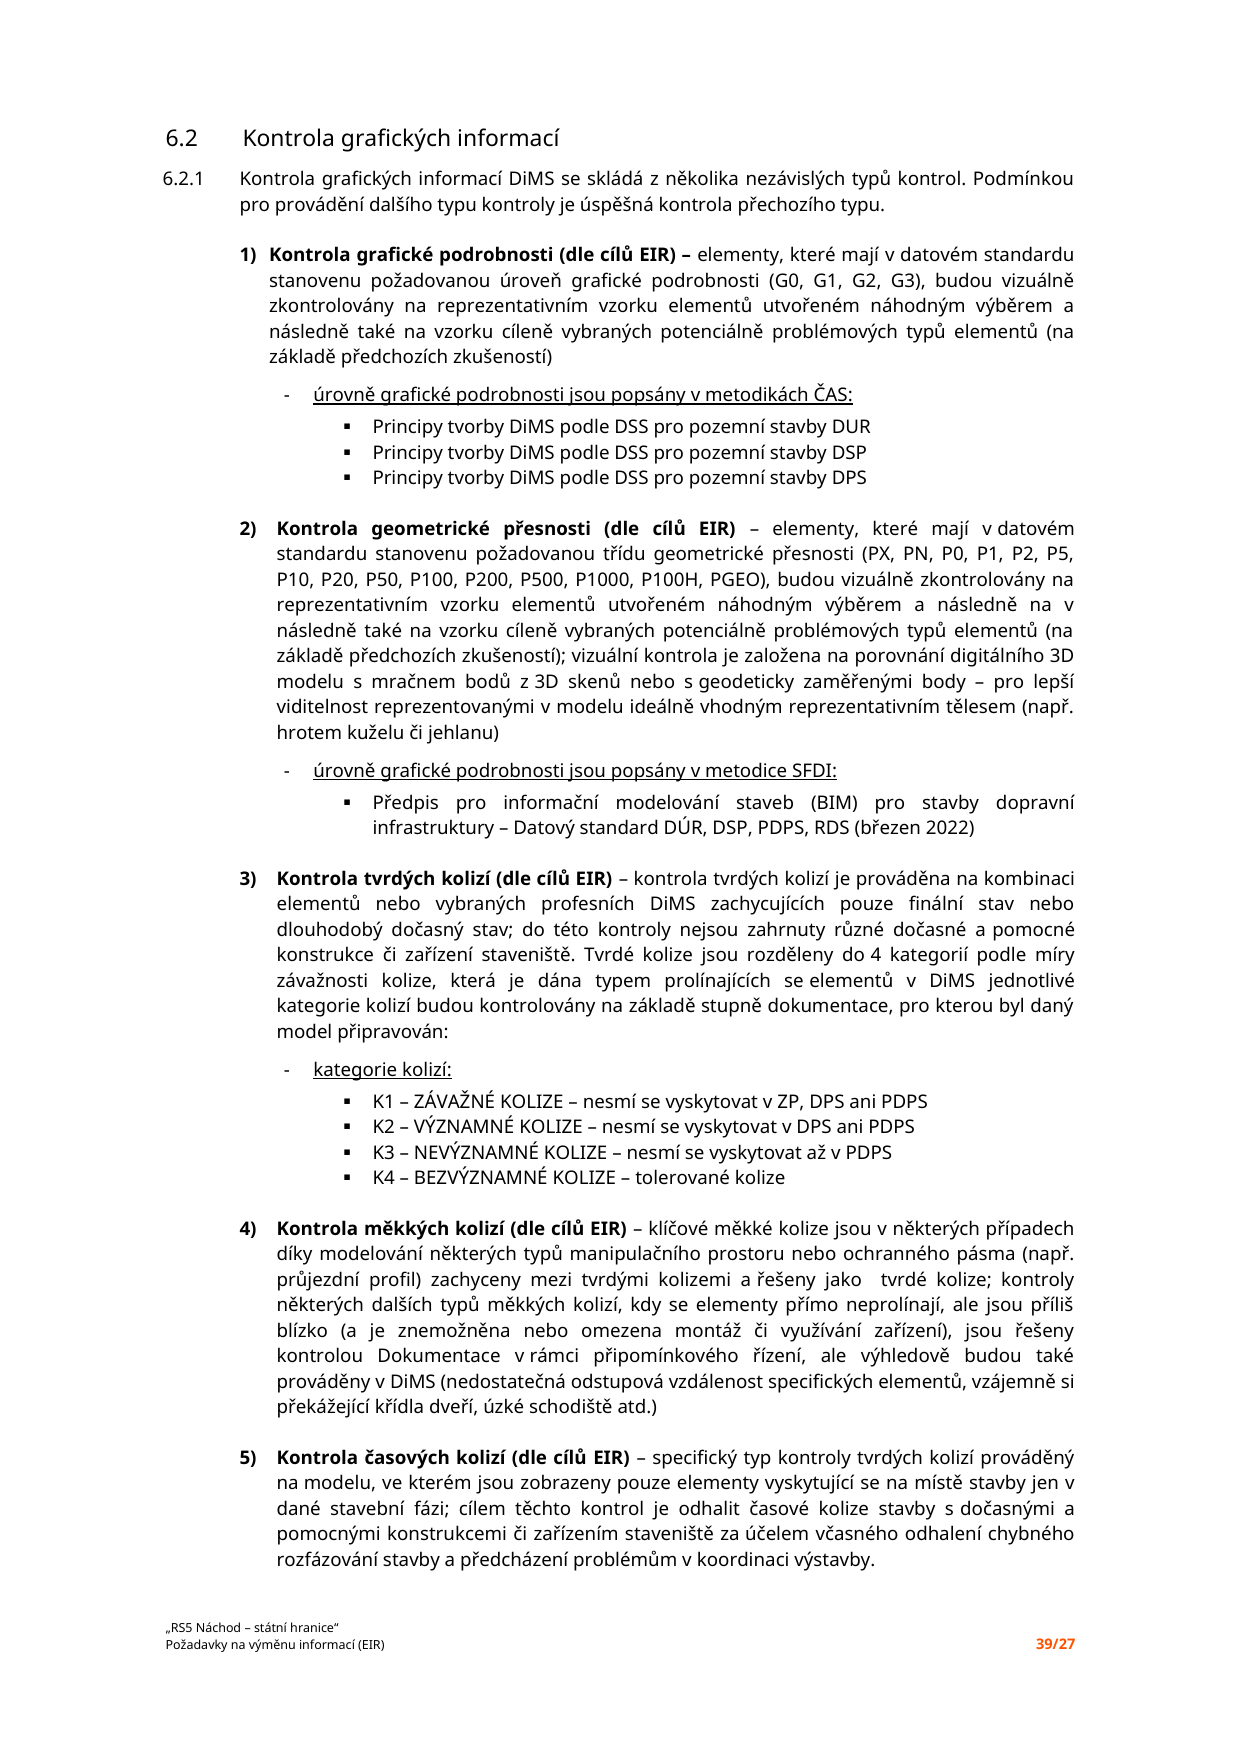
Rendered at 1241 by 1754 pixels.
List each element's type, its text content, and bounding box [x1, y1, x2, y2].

list úrovně grafické podrobnosti jsou popsány v metodice SFDI: [283, 757, 1075, 783]
list Kontrola časových kolizí (dle cílů EIR) – specifický typ kontroly tvrdých kolizí prováděný na modelu, ve kterém jsou zobrazeny pouze elementy vyskytující se na místě stavby jen v dané stavební fázi; cílem těchto kontrol je odhalit časové kolize stavby s dočasnými a pomocnými konstrukcemi či zařízením staveniště za účelem včasného odhalení chybného rozfázování stavby a předcházení problémům v koordinaci výstavby. [239, 1444, 1075, 1572]
list Principy tvorby DiMS podle DSS pro pozemní stavby DUR [343, 413, 1075, 439]
list K1 – ZÁVAŽNÉ KOLIZE – nesmí se vyskytovat v ZP, DPS ani PDPS [343, 1088, 1075, 1113]
list Kontrola měkkých kolizí (dle cílů EIR) – klíčové měkké kolize jsou v některých případech díky modelování některých typů manipulačního prostoru nebo ochranného pásma (např. průjezdní profil) zachyceny mezi tvrdými kolizemi a řešeny jako tvrdé kolize; kontroly některých dalších typů měkkých kolizí, kdy se elementy přímo neprolínají, ale jsou příliš blízko (a je znemožněna nebo omezena montáž či využívání zařízení), jsou řešeny kontrolou Dokumentace v rámci připomínkového řízení, ale výhledově budou také prováděny v DiMS (nedostatečná odstupová vzdálenost specifických elementů, vzájemně si překážející křídla dveří, úzké schodiště atd.) [239, 1215, 1075, 1419]
list Principy tvorby DiMS podle DSS pro pozemní stavby DPS [343, 464, 1075, 490]
list K4 – BEZVÝZNAMNÉ KOLIZE – tolerované kolize [343, 1164, 1075, 1190]
list K2 – VÝZNAMNÉ KOLIZE – nesmí se vyskytovat v DPS ani PDPS [343, 1113, 1075, 1139]
list kategorie kolizí: [283, 1056, 1075, 1082]
list Kontrola geometrické přesnosti (dle cílů EIR) – elementy, které mají v datovém standardu stanovenu požadovanou třídu geometrické přesnosti (PX, PN, P0, P1, P2, P5, P10, P20, P50, P100, P200, P500, P1000, P100H, PGEO), budou vizuálně zkontrolovány na reprezentativním vzorku elementů utvořeném náhodným výběrem a následně na v následně také na vzorku cíleně vybraných potenciálně problémových typů elementů (na základě předchozích zkušeností); vizuální kontrola je založena na porovnání digitálního 3D modelu s mračnem bodů z 3D skenů nebo s geodeticky zaměřenými body – pro lepší viditelnost reprezentovanými v modelu ideálně vhodným reprezentativním tělesem (např. hrotem kuželu či jehlanu) [239, 515, 1075, 745]
list K3 – NEVÝZNAMNÉ KOLIZE – nesmí se vyskytovat až v PDPS [343, 1139, 1075, 1164]
list úrovně grafické podrobnosti jsou popsány v metodikách ČAS: [283, 382, 1075, 407]
list Předpis pro informační modelování staveb (BIM) pro stavby dopravní infrastruktury – Datový standard DÚR, DSP, PDPS, RDS (březen 2022) [343, 789, 1075, 840]
list Principy tvorby DiMS podle DSS pro pozemní stavby DSP [343, 439, 1075, 464]
text Kontrola grafických informací DiMS se skládá z několika nezávislých typů kontrol. Podmínkou pro provádění dalšího typu kontroly je úspěšná kontrola přechozího typu. [162, 166, 1075, 217]
text Kontrola grafických informací [165, 122, 1075, 153]
list Kontrola tvrdých kolizí (dle cílů EIR) – kontrola tvrdých kolizí je prováděna na kombinaci elementů nebo vybraných profesních DiMS zachycujících pouze finální stav nebo dlouhodobý dočasný stav; do této kontroly nejsou zahrnuty různé dočasné a pomocné konstrukce či zařízení staveniště. Tvrdé kolize jsou rozděleny do 4 kategorií podle míry závažnosti kolize, která je dána typem prolínajících se elementů v DiMS jednotlivé kategorie kolizí budou kontrolovány na základě stupně dokumentace, pro kterou byl daný model připravován: [239, 865, 1075, 1044]
list Kontrola grafické podrobnosti (dle cílů EIR) – elementy, které mají v datovém standardu stanovenu požadovanou úroveň grafické podrobnosti (G0, G1, G2, G3), budou vizuálně zkontrolovány na reprezentativním vzorku elementů utvořeném náhodným výběrem a následně také na vzorku cíleně vybraných potenciálně problémových typů elementů (na základě předchozích zkušeností) [239, 242, 1075, 369]
